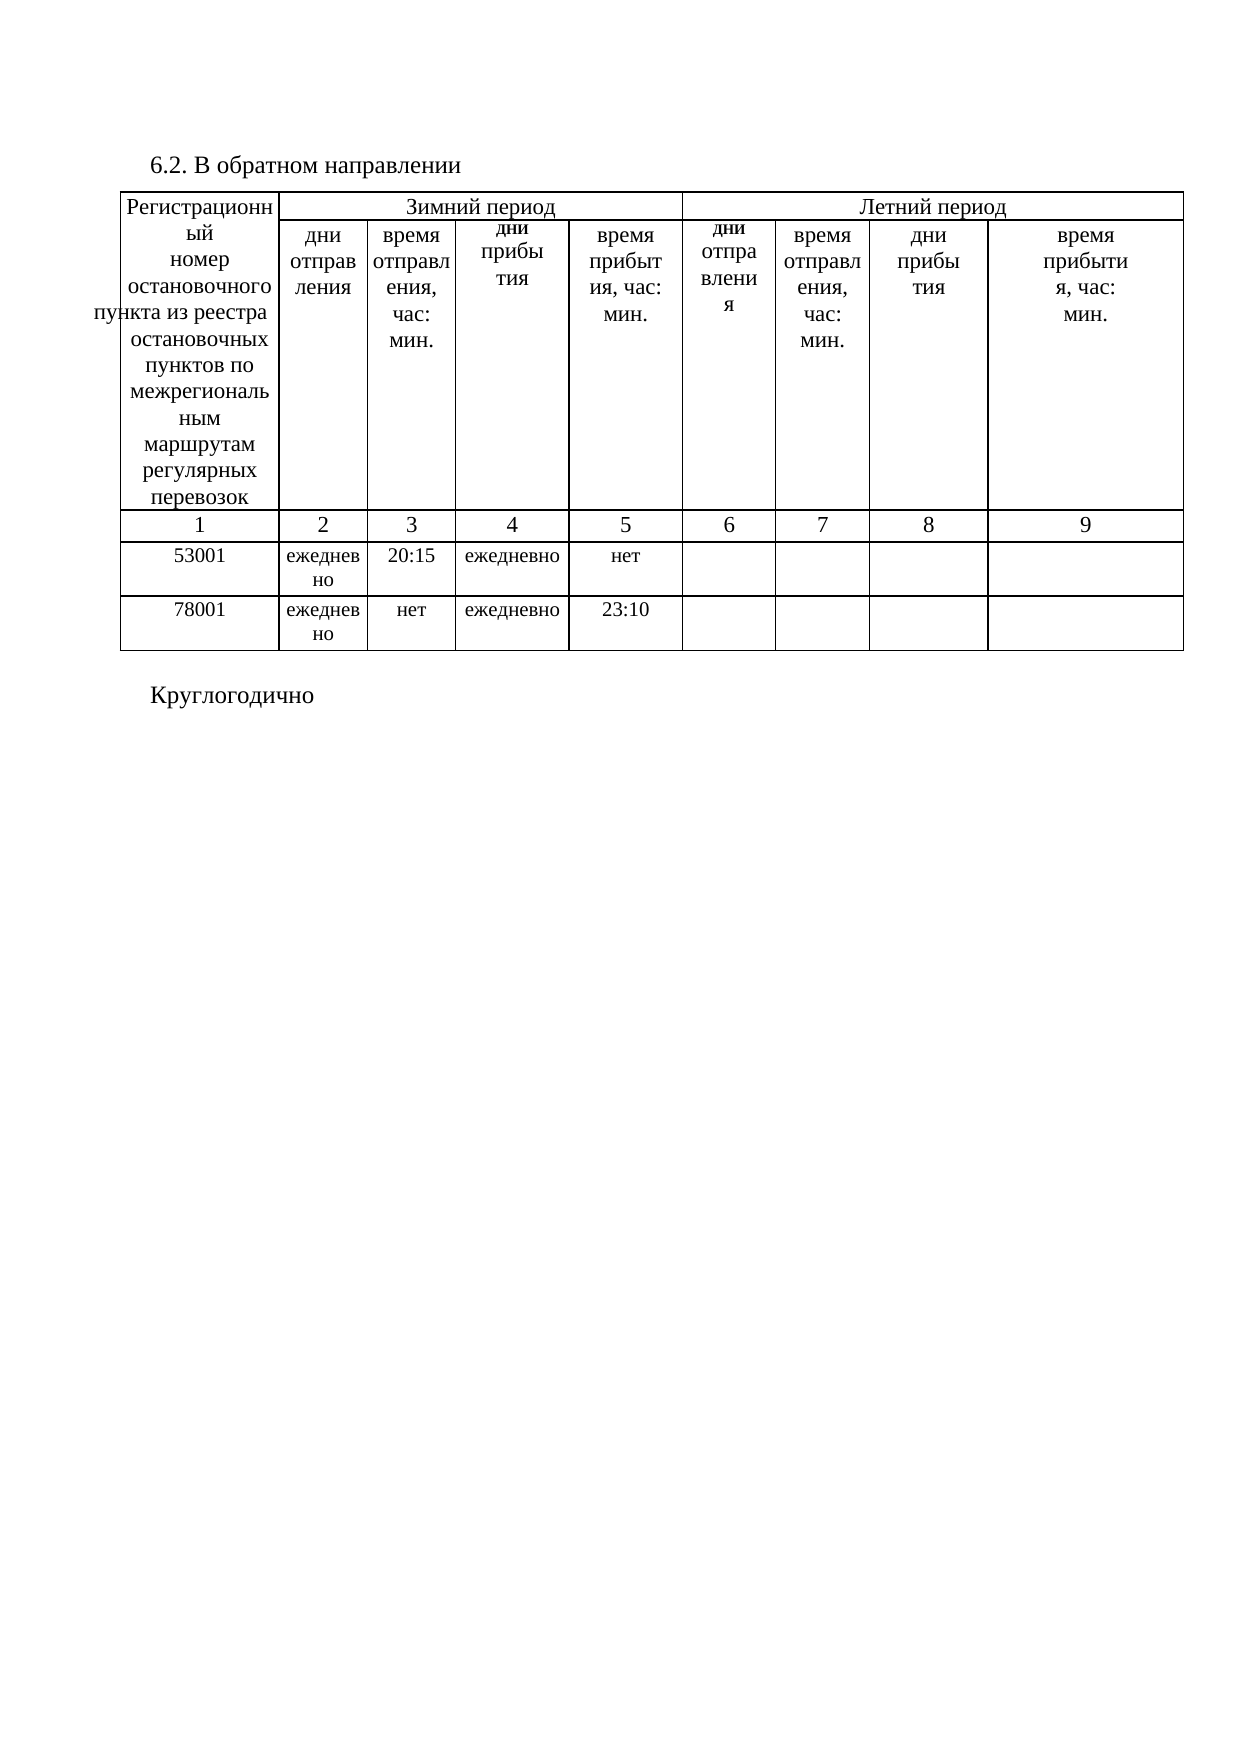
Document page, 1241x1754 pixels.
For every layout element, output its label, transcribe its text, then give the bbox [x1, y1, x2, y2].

table_header Зимний период [280, 193, 682, 219]
table_cell 9 [989, 511, 1183, 541]
table_cell 8 [870, 511, 987, 541]
table_cell дни отправ ления [280, 221, 367, 509]
table_cell [870, 543, 987, 595]
table_cell нет [570, 543, 682, 595]
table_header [121, 193, 278, 509]
table_cell 53001 [121, 543, 278, 595]
table_cell [776, 543, 869, 595]
table_cell 3 [368, 511, 455, 541]
table_cell [870, 597, 987, 650]
table_cell 23:10 [570, 597, 682, 650]
table_cell 1 [121, 511, 278, 541]
table_cell [776, 597, 869, 650]
text Круглогодично [150, 680, 1090, 709]
table_cell 78001 [121, 597, 278, 650]
table_cell ежедневно [280, 543, 367, 595]
table_cell ДНИ отпра влени я [683, 221, 775, 509]
table_cell [989, 543, 1183, 595]
table_header Летний период [683, 193, 1183, 219]
table_cell дни прибы тия [870, 221, 987, 509]
table_cell время прибыти я, час: мин. [989, 221, 1183, 509]
table_cell 5 [570, 511, 682, 541]
table_cell 6 [683, 511, 775, 541]
table_cell ежедневно [280, 597, 367, 650]
table_cell ДНИ прибы тия [456, 221, 568, 509]
table_cell ежедневно [456, 597, 568, 650]
table_cell нет [368, 597, 455, 650]
table_cell [989, 597, 1183, 650]
table_cell [683, 543, 775, 595]
table_cell 4 [456, 511, 568, 541]
text 6.2. В обратном направлении [150, 150, 1090, 179]
table_cell ежедневно [456, 543, 568, 595]
table_cell 20:15 [368, 543, 455, 595]
table_cell время отправл ения, час: мин. [368, 221, 455, 509]
table_cell 7 [776, 511, 869, 541]
table_cell 2 [280, 511, 367, 541]
table_cell время прибыт ия, час: мин. [570, 221, 682, 509]
table_cell [683, 597, 775, 650]
table_cell время отправл ения, час: мин. [776, 221, 869, 509]
